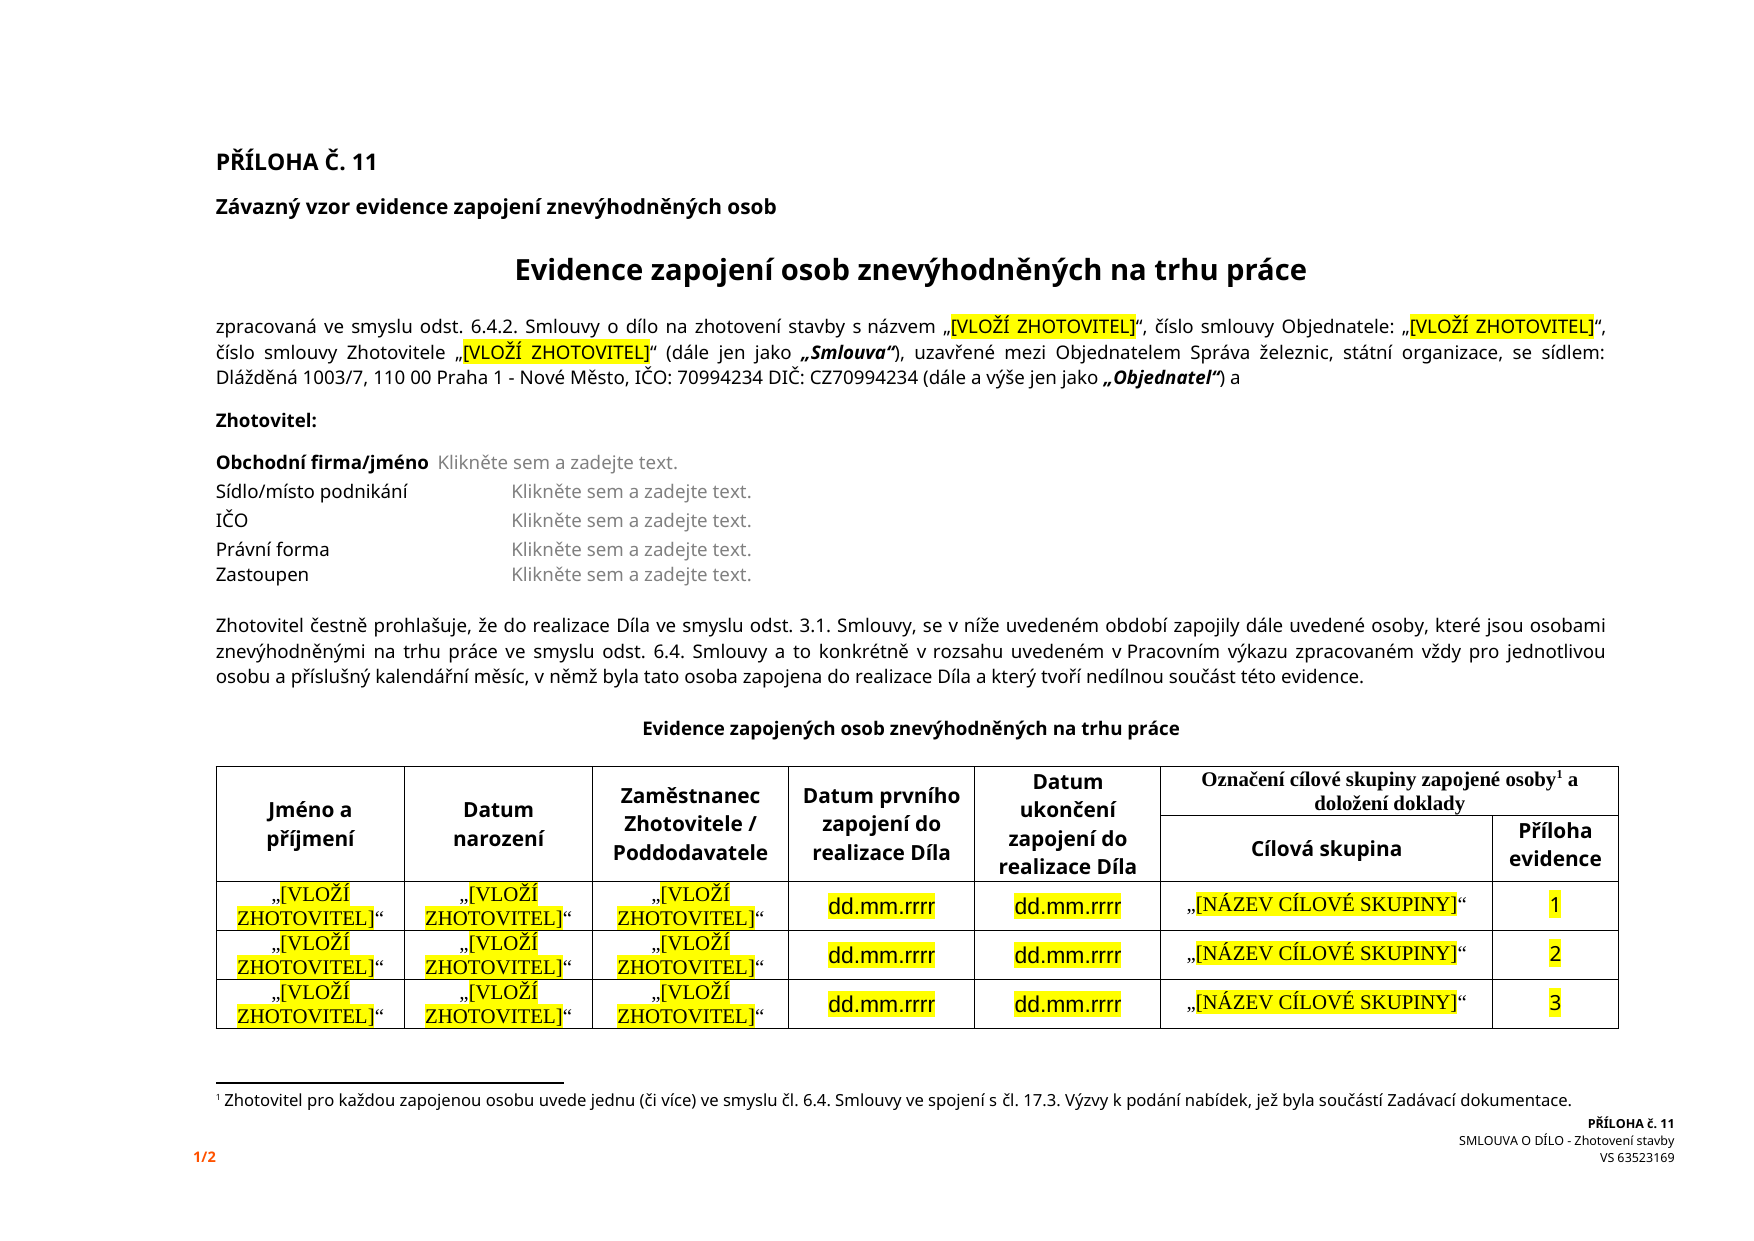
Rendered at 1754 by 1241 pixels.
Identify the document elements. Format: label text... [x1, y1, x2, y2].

table_cell „[NÁZEV CÍLOVÉ SKUPINY]“ [1161, 980, 1492, 1028]
table_cell „[VLOŽÍ ZHOTOVITEL]“ [593, 882, 660, 930]
text Zhotovitel čestně prohlašuje, že do realizace Díla ve smyslu odst. 3.1. Smlouvy, se v níže uvedeném období zapojily dále uvedené osoby, které jsou osobami znevýhodněnými na trhu práce ve smyslu odst. 6.4. Smlouvy a to konkrétně v rozsahu uvedeném v Pracovním výkazu zpracovaném vždy pro jednotlivou osobu a příslušný kalendářní měsíc, v němž byla tato osoba zapojena do realizace Díla a který tvoří nedílnou součást této evidence. [216, 613, 1606, 689]
table_cell Příloha evidence [1493, 816, 1618, 881]
table_cell „[VLOŽÍ ZHOTOVITEL]“ [217, 931, 280, 979]
table_cell 2 [1493, 931, 1618, 979]
text Právní forma [216, 533, 1606, 562]
text Obchodní firma/jméno [216, 446, 1606, 475]
table_cell 1 [1493, 882, 1618, 930]
table_header Označení cílové skupiny zapojené osoby a doložení doklady [1161, 767, 1618, 815]
table_cell „[NÁZEV CÍLOVÉ SKUPINY]“ [1161, 882, 1492, 930]
table_cell „[VLOŽÍ ZHOTOVITEL]“ [350, 931, 404, 979]
table_cell „[VLOŽÍ ZHOTOVITEL]“ [350, 980, 404, 1028]
table_cell „[VLOŽÍ ZHOTOVITEL]“ [538, 931, 592, 979]
table_cell dd.mm.rrrr [975, 980, 1160, 1028]
text Evidence zapojení osob znevýhodněných na trhu práce [216, 249, 1606, 288]
table_cell dd.mm.rrrr [789, 882, 974, 930]
table_cell „[NÁZEV CÍLOVÉ SKUPINY]“ [1161, 931, 1492, 979]
table_header Zaměstnanec Zhotovitele / Poddodavatele [593, 767, 788, 881]
table_header Jméno a příjmení [217, 767, 404, 881]
table_cell „[VLOŽÍ ZHOTOVITEL]“ [730, 931, 788, 979]
table_header Datum narození [405, 767, 592, 881]
table_cell „[VLOŽÍ ZHOTOVITEL]“ [593, 931, 660, 979]
table_cell Cílová skupina [1161, 816, 1492, 881]
text Závazný vzor evidence zapojení znevýhodněných osob [216, 192, 1606, 221]
table_cell dd.mm.rrrr [975, 882, 1160, 930]
table_cell dd.mm.rrrr [789, 980, 974, 1028]
table_cell „[VLOŽÍ ZHOTOVITEL]“ [593, 980, 660, 1028]
table_cell „[VLOŽÍ ZHOTOVITEL]“ [538, 980, 592, 1028]
table_cell „[VLOŽÍ ZHOTOVITEL]“ [217, 980, 280, 1028]
table_cell 3 [1493, 980, 1618, 1028]
table_cell dd.mm.rrrr [975, 931, 1160, 979]
table_cell „[VLOŽÍ ZHOTOVITEL]“ [405, 980, 469, 1028]
table_header Datum ukončení zapojení do realizace Díla [975, 767, 1160, 881]
text Sídlo/místo podnikání [216, 475, 1606, 504]
text Příloha č. 11 [216, 146, 1606, 177]
text zpracovaná ve smyslu odst. 6.4.2. Smlouvy o dílo na zhotovení stavby s názvem „[VLOŽÍ ZHOTOVITEL]“, číslo smlouvy Objednatele: „[VLOŽÍ ZHOTOVITEL]“, číslo smlouvy Zhotovitele „[VLOŽÍ ZHOTOVITEL]“ (dále jen jako „Smlouva“), uzavřené mezi Objednatelem Správa železnic, státní organizace, se sídlem: Dlážděná 1003/7, 110 00 Praha 1 - Nové Město, IČO: 70994234 DIČ: CZ70994234 (dále a výše jen jako „Objednatel“) a [216, 313, 1606, 390]
table_cell „[VLOŽÍ ZHOTOVITEL]“ [405, 931, 469, 979]
text IČO [216, 504, 1606, 533]
table_cell „[VLOŽÍ ZHOTOVITEL]“ [405, 882, 469, 930]
table_cell „[VLOŽÍ ZHOTOVITEL]“ [730, 882, 788, 930]
table_cell dd.mm.rrrr [789, 931, 974, 979]
table_cell „[VLOŽÍ ZHOTOVITEL]“ [730, 980, 788, 1028]
table_cell „[VLOŽÍ ZHOTOVITEL]“ [217, 882, 280, 930]
text Evidence zapojených osob znevýhodněných na trhu práce [216, 715, 1606, 740]
text Zastoupen [216, 562, 1606, 587]
table_cell „[VLOŽÍ ZHOTOVITEL]“ [538, 882, 592, 930]
text Zhotovitel: [216, 402, 1606, 433]
table_header Datum prvního zapojení do realizace Díla [789, 767, 974, 881]
table_cell „[VLOŽÍ ZHOTOVITEL]“ [350, 882, 404, 930]
